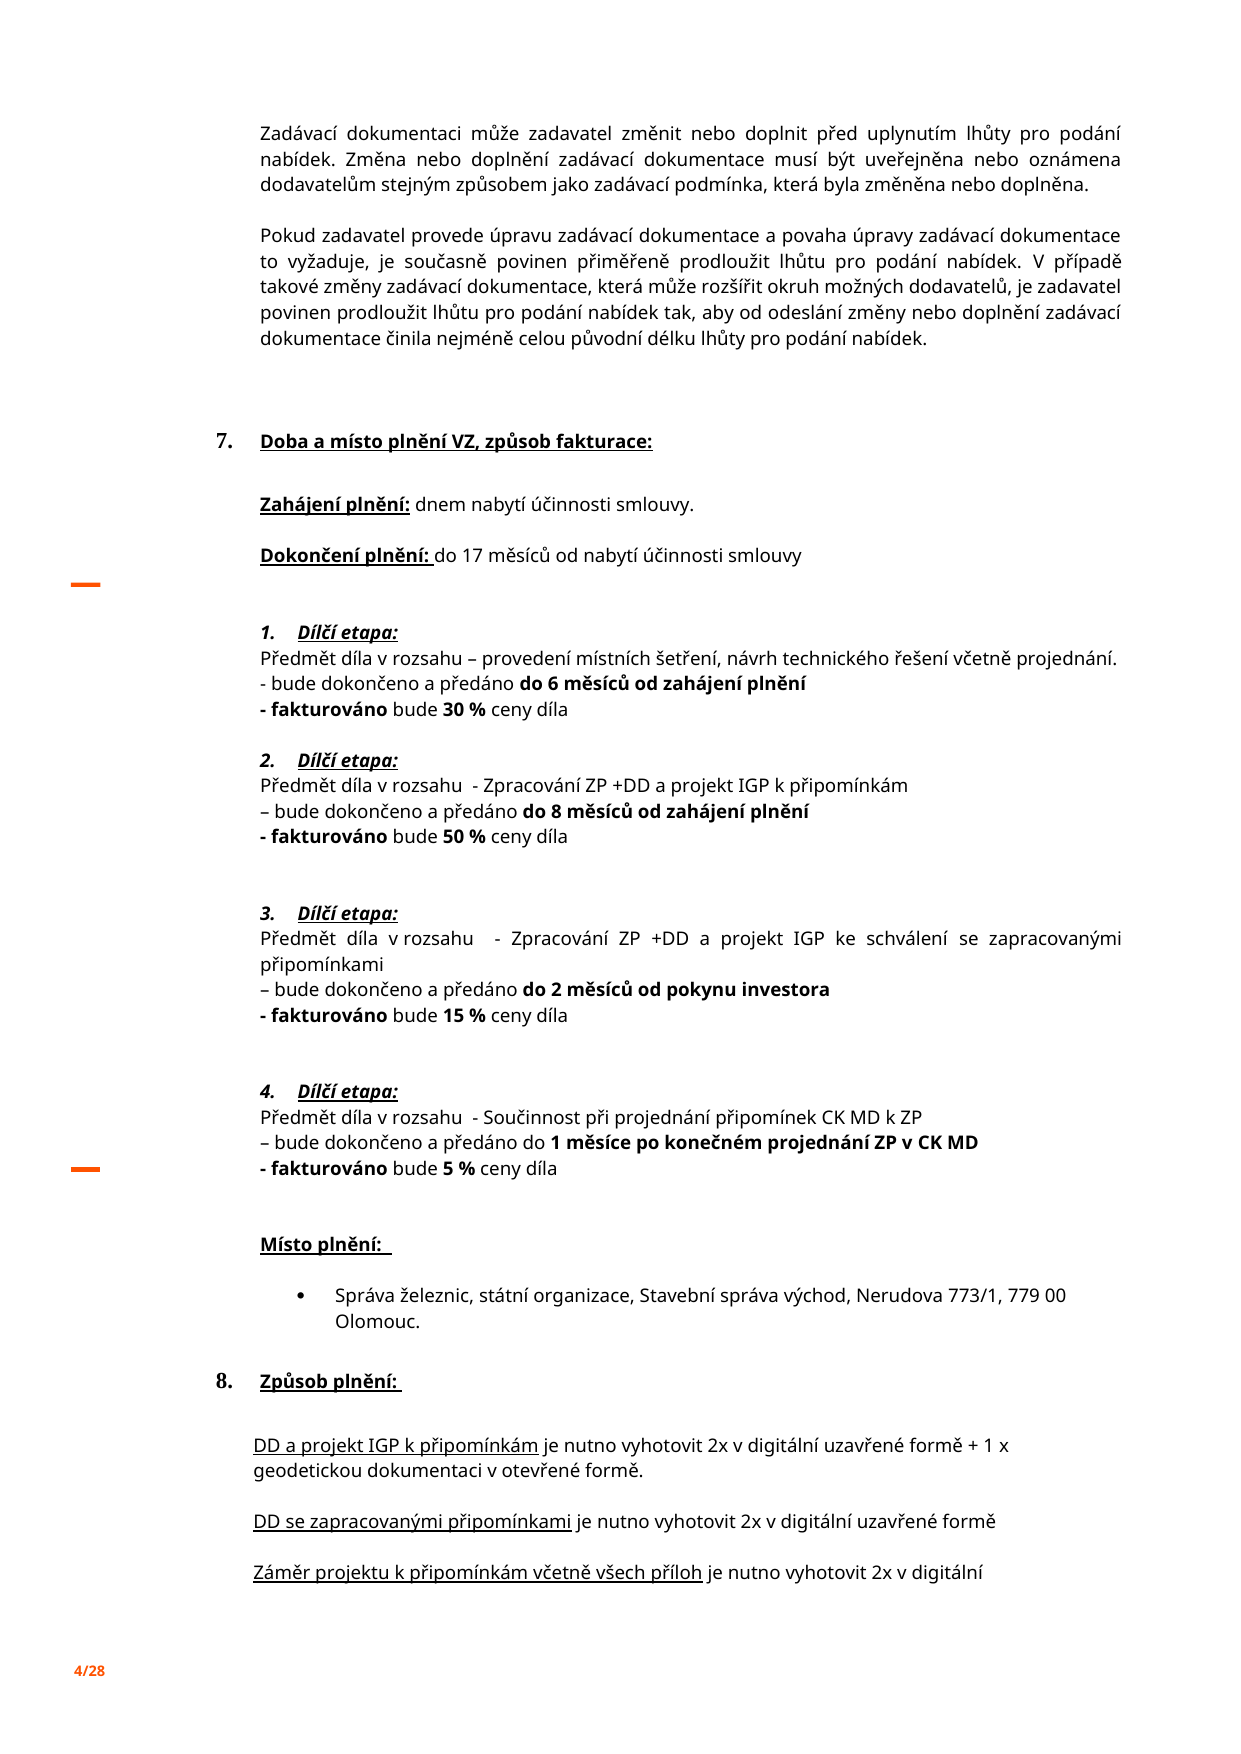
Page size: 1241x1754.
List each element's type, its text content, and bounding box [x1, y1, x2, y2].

text DD a projekt IGP k připomínkám je nutno vyhotovit 2x v digitální uzavřené formě + 1 x geodetickou dokumentaci v otevřené formě. [253, 1432, 1122, 1483]
text Předmět díla v rozsahu - Součinnost při projednání připomínek CK MD k ZP [260, 1104, 1122, 1130]
text - bude dokončeno a předáno do 6 měsíců od zahájení plnění [260, 670, 1122, 696]
text Dokončení plnění: do 17 měsíců od nabytí účinnosti smlouvy [260, 543, 1122, 568]
text Předmět díla v rozsahu - Zpracování ZP +DD a projekt IGP k připomínkám [260, 772, 1122, 798]
text Zadávací dokumentaci může zadavatel změnit nebo doplnit před uplynutím lhůty pro podání nabídek. Změna nebo doplnění zadávací dokumentace musí být uveřejněna nebo oznámena dodavatelům stejným způsobem jako zadávací podmínka, která byla změněna nebo doplněna. [260, 121, 1122, 197]
text Záměr projektu k připomínkám včetně všech příloh je nutno vyhotovit 2x v digitální [216, 1559, 1122, 1585]
list Dílčí etapa: [260, 1079, 1122, 1104]
text - fakturováno bude 30 % ceny díla [260, 696, 1122, 721]
text Zahájení plnění: dnem nabytí účinnosti smlouvy. [260, 492, 1122, 517]
text Místo plnění: [260, 1232, 1122, 1257]
text – bude dokončeno a předáno do 8 měsíců od zahájení plnění [260, 798, 1122, 823]
list Dílčí etapa: [260, 900, 1122, 926]
list Dílčí etapa: [260, 619, 1122, 645]
text - fakturováno bude 5 % ceny díla [260, 1155, 1122, 1181]
text - fakturováno bude 15 % ceny díla [260, 1002, 1122, 1028]
list Dílčí etapa: [260, 747, 1122, 772]
text - fakturováno bude 50 % ceny díla [260, 823, 1122, 849]
text Předmět díla v rozsahu - Zpracování ZP +DD a projekt IGP ke schválení se zapracovanými připomínkami [260, 926, 1122, 977]
text Pokud zadavatel provede úpravu zadávací dokumentace a povaha úpravy zadávací dokumentace to vyžaduje, je současně povinen přiměřeně prodloužit lhůtu pro podání nabídek. V případě takové změny zadávací dokumentace, která může rozšířit okruh možných dodavatelů, je zadavatel povinen prodloužit lhůtu pro podání nabídek tak, aby od odeslání změny nebo doplnění zadávací dokumentace činila nejméně celou původní délku lhůty pro podání nabídek. [260, 223, 1122, 350]
list Doba a místo plnění VZ, způsob fakturace: [216, 427, 1122, 454]
list Způsob plnění: [216, 1367, 1122, 1394]
list Správa železnic, státní organizace, Stavební správa východ, Nerudova 773/1, 779 00 Olomouc. [297, 1283, 1122, 1334]
text DD se zapracovanými připomínkami je nutno vyhotovit 2x v digitální uzavřené formě [253, 1508, 1122, 1534]
text Předmět díla v rozsahu – provedení místních šetření, návrh technického řešení včetně projednání. [260, 645, 1122, 670]
text – bude dokončeno a předáno do 2 měsíců od pokynu investora [260, 977, 1122, 1002]
text – bude dokončeno a předáno do 1 měsíce po konečném projednání ZP v CK MD [260, 1130, 1122, 1155]
